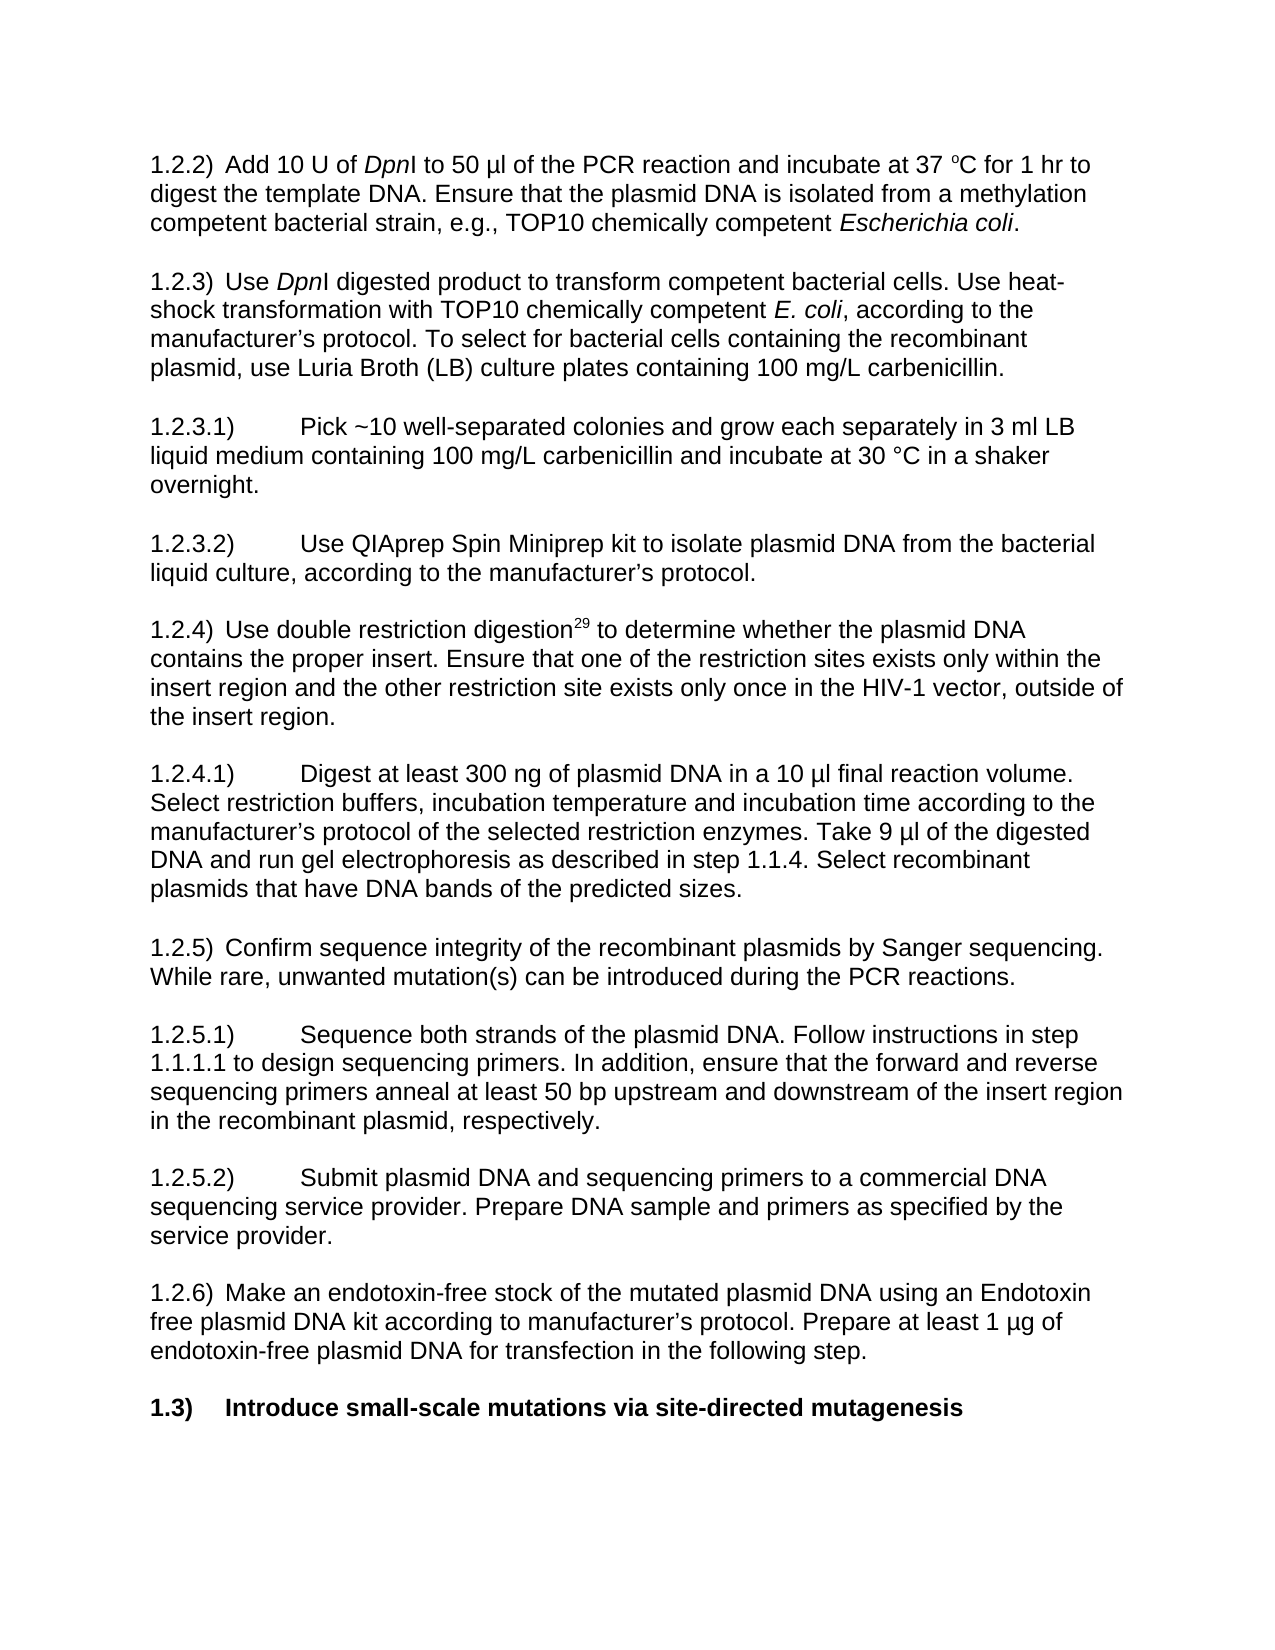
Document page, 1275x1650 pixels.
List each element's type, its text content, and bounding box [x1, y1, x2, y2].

list Make an endotoxin-free stock of the mutated plasmid DNA using an Endotoxin free plasmid DNA kit according to manufacturer’s protocol. Prepare at least 1 µg of endotoxin-free plasmid DNA for transfection in the following step. [150, 1278, 1125, 1364]
list Digest at least 300 ng of plasmid DNA in a 10 µl final reaction volume. Select restriction buffers, incubation temperature and incubation time according to the manufacturer’s protocol of the selected restriction enzymes. Take 9 µl of the digested DNA and run gel electrophoresis as described in step 1.1.4. Select recombinant plasmids that have DNA bands of the predicted sizes. [150, 759, 1125, 933]
list Add 10 U of DpnI to 50 µl of the PCR reaction and incubate at 37 oC for 1 hr to digest the template DNA. Ensure that the plasmid DNA is isolated from a methylation competent bacterial strain, e.g., TOP10 chemically competent Escherichia coli. [150, 150, 1125, 267]
list Introduce small-scale mutations via site-directed mutagenesis [150, 1393, 1125, 1422]
list Use DpnI digested product to transform competent bacterial cells. Use heat-shock transformation with TOP10 chemically competent E. coli, according to the manufacturer’s protocol. To select for bacterial cells containing the recombinant plasmid, use Luria Broth (LB) culture plates containing 100 mg/L carbenicillin. [150, 267, 1125, 412]
list Use double restriction digestion29 to determine whether the plasmid DNA contains the proper insert. Ensure that one of the restriction sites exists only within the insert region and the other restriction site exists only once in the HIV-1 vector, outside of the insert region. [150, 615, 1125, 730]
list Sequence both strands of the plasmid DNA. Follow instructions in step 1.1.1.1 to design sequencing primers. In addition, ensure that the forward and reverse sequencing primers anneal at least 50 bp upstream and downstream of the insert region in the recombinant plasmid, respectively. [150, 1019, 1125, 1134]
list Submit plasmid DNA and sequencing primers to a commercial DNA sequencing service provider. Prepare DNA sample and primers as specified by the service provider. [150, 1163, 1125, 1249]
list Pick ~10 well-separated colonies and grow each separately in 3 ml LB liquid medium containing 100 mg/L carbenicillin and incubate at 30 °C in a shaker overnight. [150, 412, 1125, 529]
list Use QIAprep Spin Miniprep kit to isolate plasmid DNA from the bacterial liquid culture, according to the manufacturer’s protocol. [150, 529, 1125, 587]
list Confirm sequence integrity of the recombinant plasmids by Sanger sequencing. While rare, unwanted mutation(s) can be introduced during the PCR reactions. [150, 933, 1125, 991]
